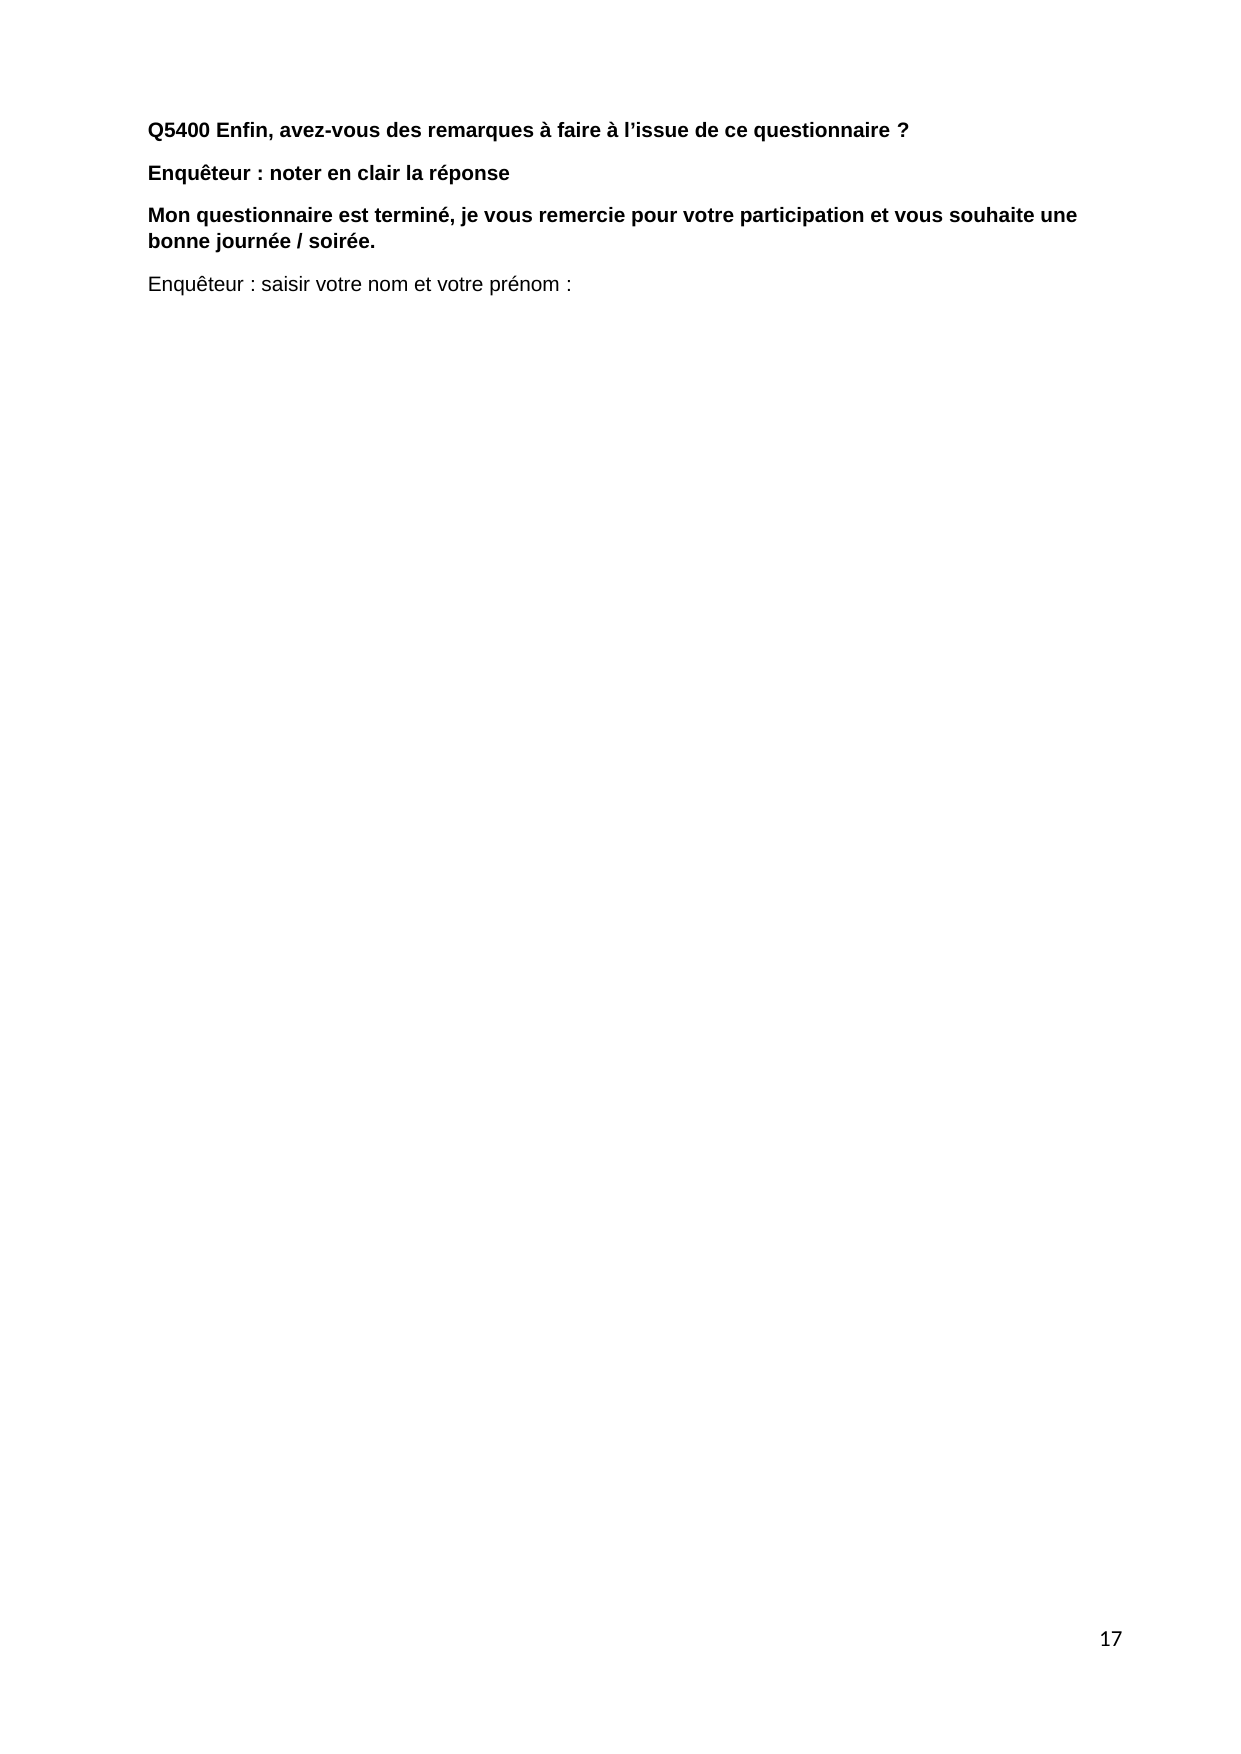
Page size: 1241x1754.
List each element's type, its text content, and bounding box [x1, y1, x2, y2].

text Enquêteur : noter en clair la réponse [148, 161, 1122, 184]
text Q5400 Enfin, avez-vous des remarques à faire à l’issue de ce questionnaire ? [148, 118, 1122, 142]
text Enquêteur : saisir votre nom et votre prénom : [148, 271, 1122, 295]
text Mon questionnaire est terminé, je vous remercie pour votre participation et vous souhaite une bonne journée / soirée. [148, 203, 1122, 253]
